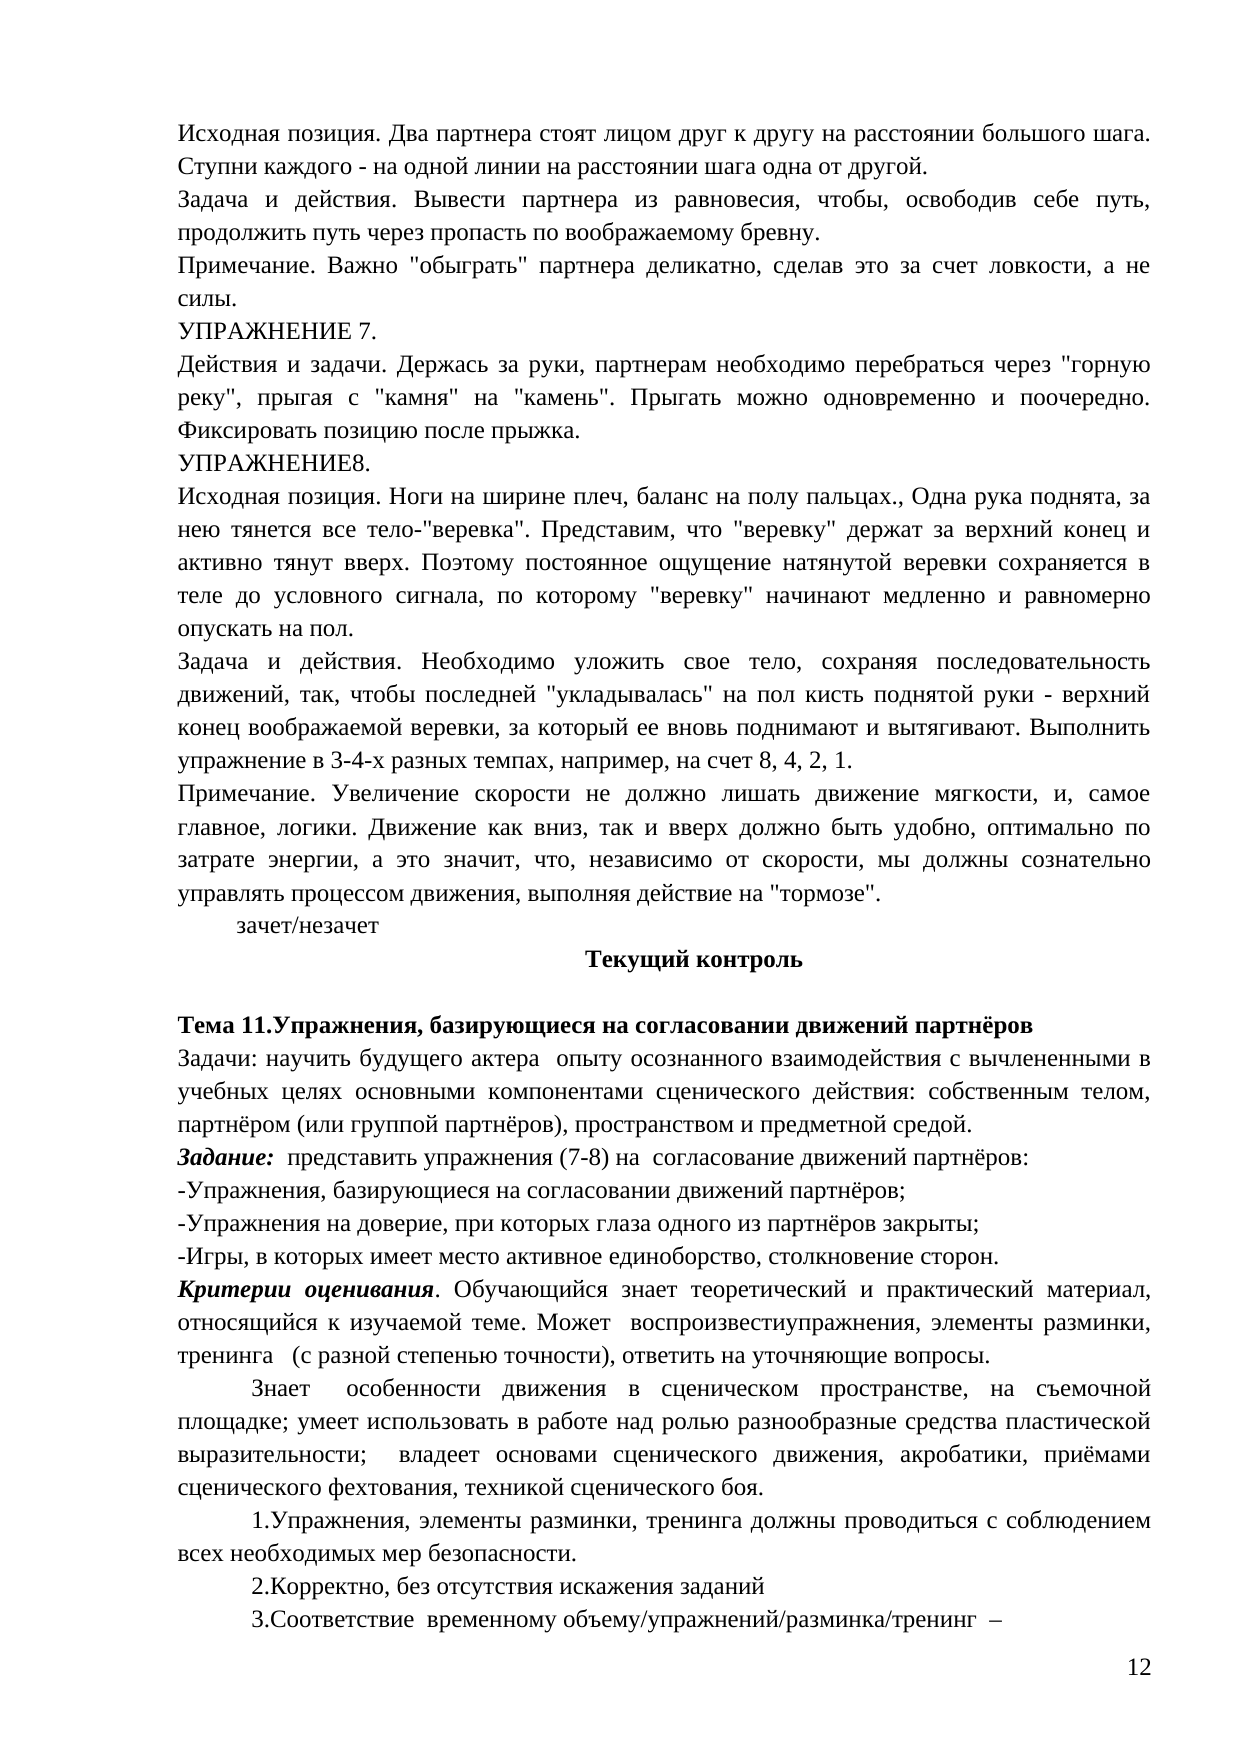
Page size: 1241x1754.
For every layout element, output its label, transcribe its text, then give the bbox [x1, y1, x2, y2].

text Задача и действия. Вывести партнера из равновесия, чтобы, освободив себе путь, продолжить путь через пропасть по воображаемому бревну. [177, 184, 1152, 246]
text -Упражнения на доверие, при которых глаза одного из партнёров закрыты; [177, 1208, 1152, 1237]
text -Упражнения, базирующиеся на согласовании движений партнёров; [177, 1175, 1152, 1203]
text 3.Соответствие временному объему/упражнений/разминка/тренинг – [177, 1604, 1152, 1633]
text Исходная позиция. Ноги на ширине плеч, баланс на полу пальцах., Одна рука поднята, за нею тянется все тело-"веревка". Представим, что "веревку" держат за верхний конец и активно тянут вверх. Поэтому постоянное ощущение натянутой веревки сохраняется в теле до условного сигнала, по которому "веревку" начинают медленно и равномерно опускать на пол. [177, 481, 1152, 642]
text Задание: представить упражнения (7-8) на согласование движений партнёров: [177, 1142, 1152, 1171]
text Текущий контроль [177, 944, 1152, 972]
text зачет/незачет [177, 911, 1152, 939]
text Исходная позиция. Два партнера стоят лицом друг к другу на расстоянии большого шага. Ступни каждого - на одной линии на расстоянии шага одна от другой. [177, 118, 1152, 180]
text Тема 11.Упражнения, базирующиеся на согласовании движений партнёров [177, 1010, 1152, 1038]
text 1.Упражнения, элементы разминки, тренинга должны проводиться с соблюдением всех необходимых мер безопасности. [177, 1505, 1152, 1567]
text Примечание. Важно "обыграть" партнера деликатно, сделав это за счет ловкости, а не силы. [177, 250, 1152, 312]
text Действия и задачи. Держась за руки, партнерам необходимо перебраться через "горную реку", прыгая с "камня" на "камень". Прыгать можно одновременно и поочередно. Фиксировать позицию после прыжка. [177, 349, 1152, 444]
text Задачи: научить будущего актера опыту осознанного взаимодействия с вычлененными в учебных целях основными компонентами сценического действия: собственным телом, партнёром (или группой партнёров), пространством и предметной средой. [177, 1043, 1152, 1137]
text Примечание. Увеличение скорости не должно лишать движение мягкости, и, самое главное, логики. Движение как вниз, так и вверх должно быть удобно, оптимально по затрате энергии, а это значит, что, независимо от скорости, мы должны сознательно управлять процессом движения, выполняя действие на "тормозе". [177, 778, 1152, 906]
text -Игры, в которых имеет место активное единоборство, столкновение сторон. [177, 1241, 1152, 1269]
text УПРАЖНЕНИЕ 7. [177, 316, 1152, 345]
text УПРАЖНЕНИЕ8. [177, 448, 1152, 477]
text Задача и действия. Необходимо уложить свое тело, сохраняя последовательность движений, так, чтобы последней "укладывалась" на пол кисть поднятой руки - верхний конец воображаемой веревки, за который ее вновь поднимают и вытягивают. Выполнить упражнение в 3-4-х разных темпах, например, на счет 8, 4, 2, 1. [177, 646, 1152, 774]
text 2.Корректно, без отсутствия искажения заданий [177, 1571, 1152, 1600]
